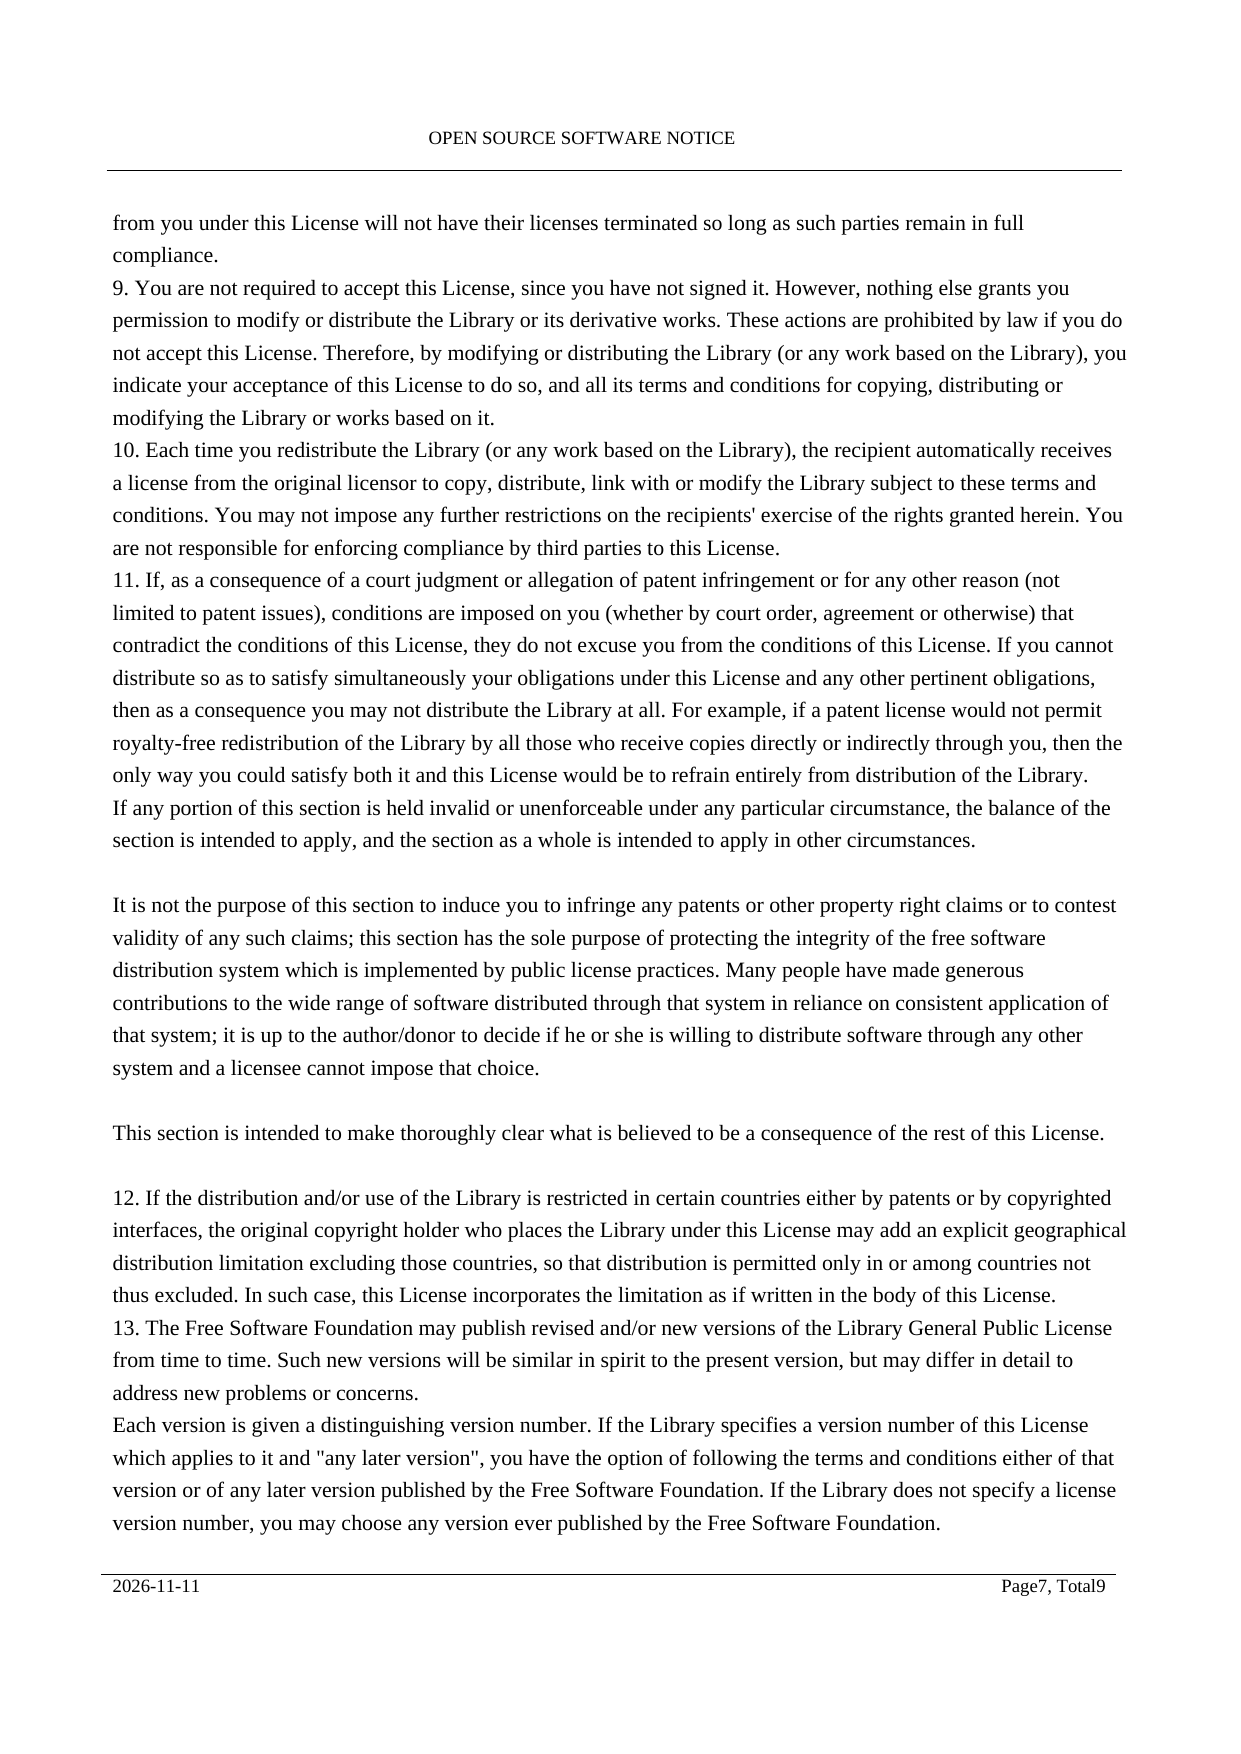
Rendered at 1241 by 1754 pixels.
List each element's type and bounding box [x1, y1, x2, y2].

text [112, 206, 1128, 1539]
